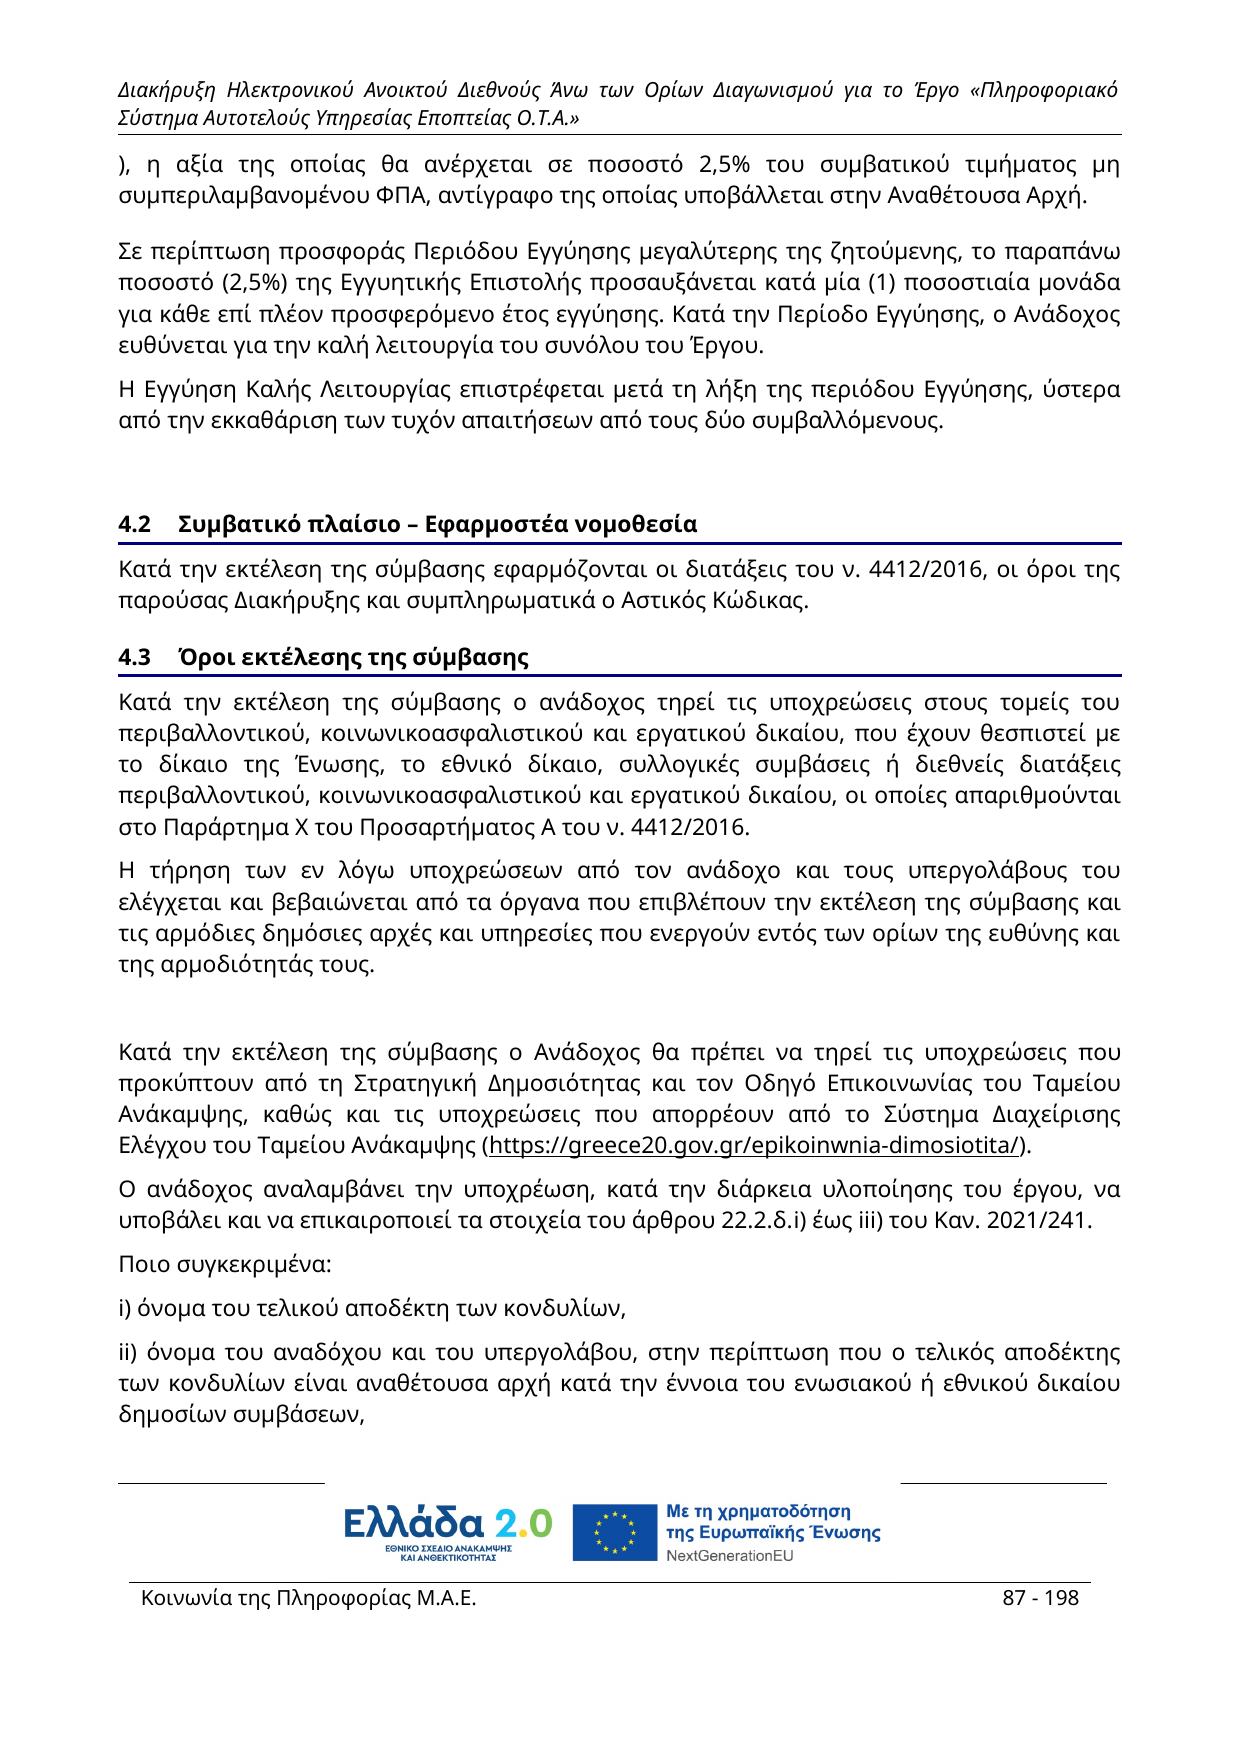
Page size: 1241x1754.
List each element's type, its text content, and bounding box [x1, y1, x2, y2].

text Η Εγγύηση Καλής Λειτουργίας επιστρέφεται μετά τη λήξη της περιόδου Εγγύησης, ύστερα από την εκκαθάριση των τυχόν απαιτήσεων από τους δύο συμβαλλόμενους. [118, 372, 1122, 435]
subtitle Συμβατικό πλαίσιο – Εφαρμοστέα νομοθεσία [118, 508, 1122, 542]
text Ποιο συγκεκριμένα: [118, 1248, 1122, 1279]
text ΠΑΡΑΡΤΗΜΑ IΧ – Υποδείγματα Εγγυητικών Επιστολών), η αξία της οποίας θα ανέρχεται σε ποσοστό 2,5% του συμβατικού τιμήματος μη συμπεριλαμβανομένου ΦΠΑ, αντίγραφο της οποίας υποβάλλεται στην Αναθέτουσα Αρχή. [118, 147, 1122, 210]
text Σε περίπτωση προσφοράς Περιόδου Εγγύησης μεγαλύτερης της ζητούμενης, το παραπάνω ποσοστό (2,5%) της Εγγυητικής Επιστολής προσαυξάνεται κατά μία (1) ποσοστιαία μονάδα για κάθε επί πλέον προσφερόμενο έτος εγγύησης. Κατά την Περίοδο Εγγύησης, ο Ανάδοχος ευθύνεται για την καλή λειτουργία του συνόλου του Έργου. [118, 235, 1122, 360]
subtitle Όροι εκτέλεσης της σύμβασης [118, 641, 1122, 674]
picture [324, 1483, 901, 1582]
text ii) όνομα του αναδόχου και του υπεργολάβου, στην περίπτωση που ο τελικός αποδέκτης των κονδυλίων είναι αναθέτουσα αρχή κατά την έννοια του ενωσιακού ή εθνικού δικαίου δημοσίων συμβάσεων, [118, 1336, 1122, 1429]
text Κατά την εκτέλεση της σύμβασης εφαρμόζονται οι διατάξεις του ν. 4412/2016, οι όροι της παρούσας Διακήρυξης και συμπληρωματικά ο Αστικός Κώδικας. [118, 553, 1122, 616]
text Η τήρηση των εν λόγω υποχρεώσεων από τον ανάδοχο και τους υπεργολάβους του ελέγχεται και βεβαιώνεται από τα όργανα που επιβλέπουν την εκτέλεση της σύμβασης και τις αρμόδιες δημόσιες αρχές και υπηρεσίες που ενεργούν εντός των ορίων της ευθύνης και της αρμοδιότητάς τους. [118, 854, 1122, 979]
text Κατά την εκτέλεση της σύμβασης ο ανάδοχος τηρεί τις υποχρεώσεις στους τομείς του περιβαλλοντικού, κοινωνικοασφαλιστικού και εργατικού δικαίου, που έχουν θεσπιστεί με το δίκαιο της Ένωσης, το εθνικό δίκαιο, συλλογικές συμβάσεις ή διεθνείς διατάξεις περιβαλλοντικού, κοινωνικοασφαλιστικού και εργατικού δικαίου, οι οποίες απαριθμούνται στο Παράρτημα Χ του Προσαρτήματος Α του ν. 4412/2016. [118, 686, 1122, 842]
text Κατά την εκτέλεση της σύμβασης ο Ανάδοχος θα πρέπει να τηρεί τις υποχρεώσεις που προκύπτουν από τη Στρατηγική Δημοσιότητας και τον Οδηγό Επικοινωνίας του Ταμείου Ανάκαμψης, καθώς και τις υποχρεώσεις που απορρέουν από το Σύστημα Διαχείρισης Ελέγχου του Ταμείου Ανάκαμψης (https://greece20.gov.gr/epikoinwnia-dimosiotita/). [118, 1036, 1122, 1161]
text i) όνομα του τελικού αποδέκτη των κονδυλίων, [118, 1292, 1122, 1323]
text Ο ανάδοχος αναλαμβάνει την υποχρέωση, κατά την διάρκεια υλοποίησης του έργου, να υποβάλει και να επικαιροποιεί τα στοιχεία του άρθρου 22.2.δ.i) έως iii) του Καν. 2021/241. [118, 1173, 1122, 1236]
